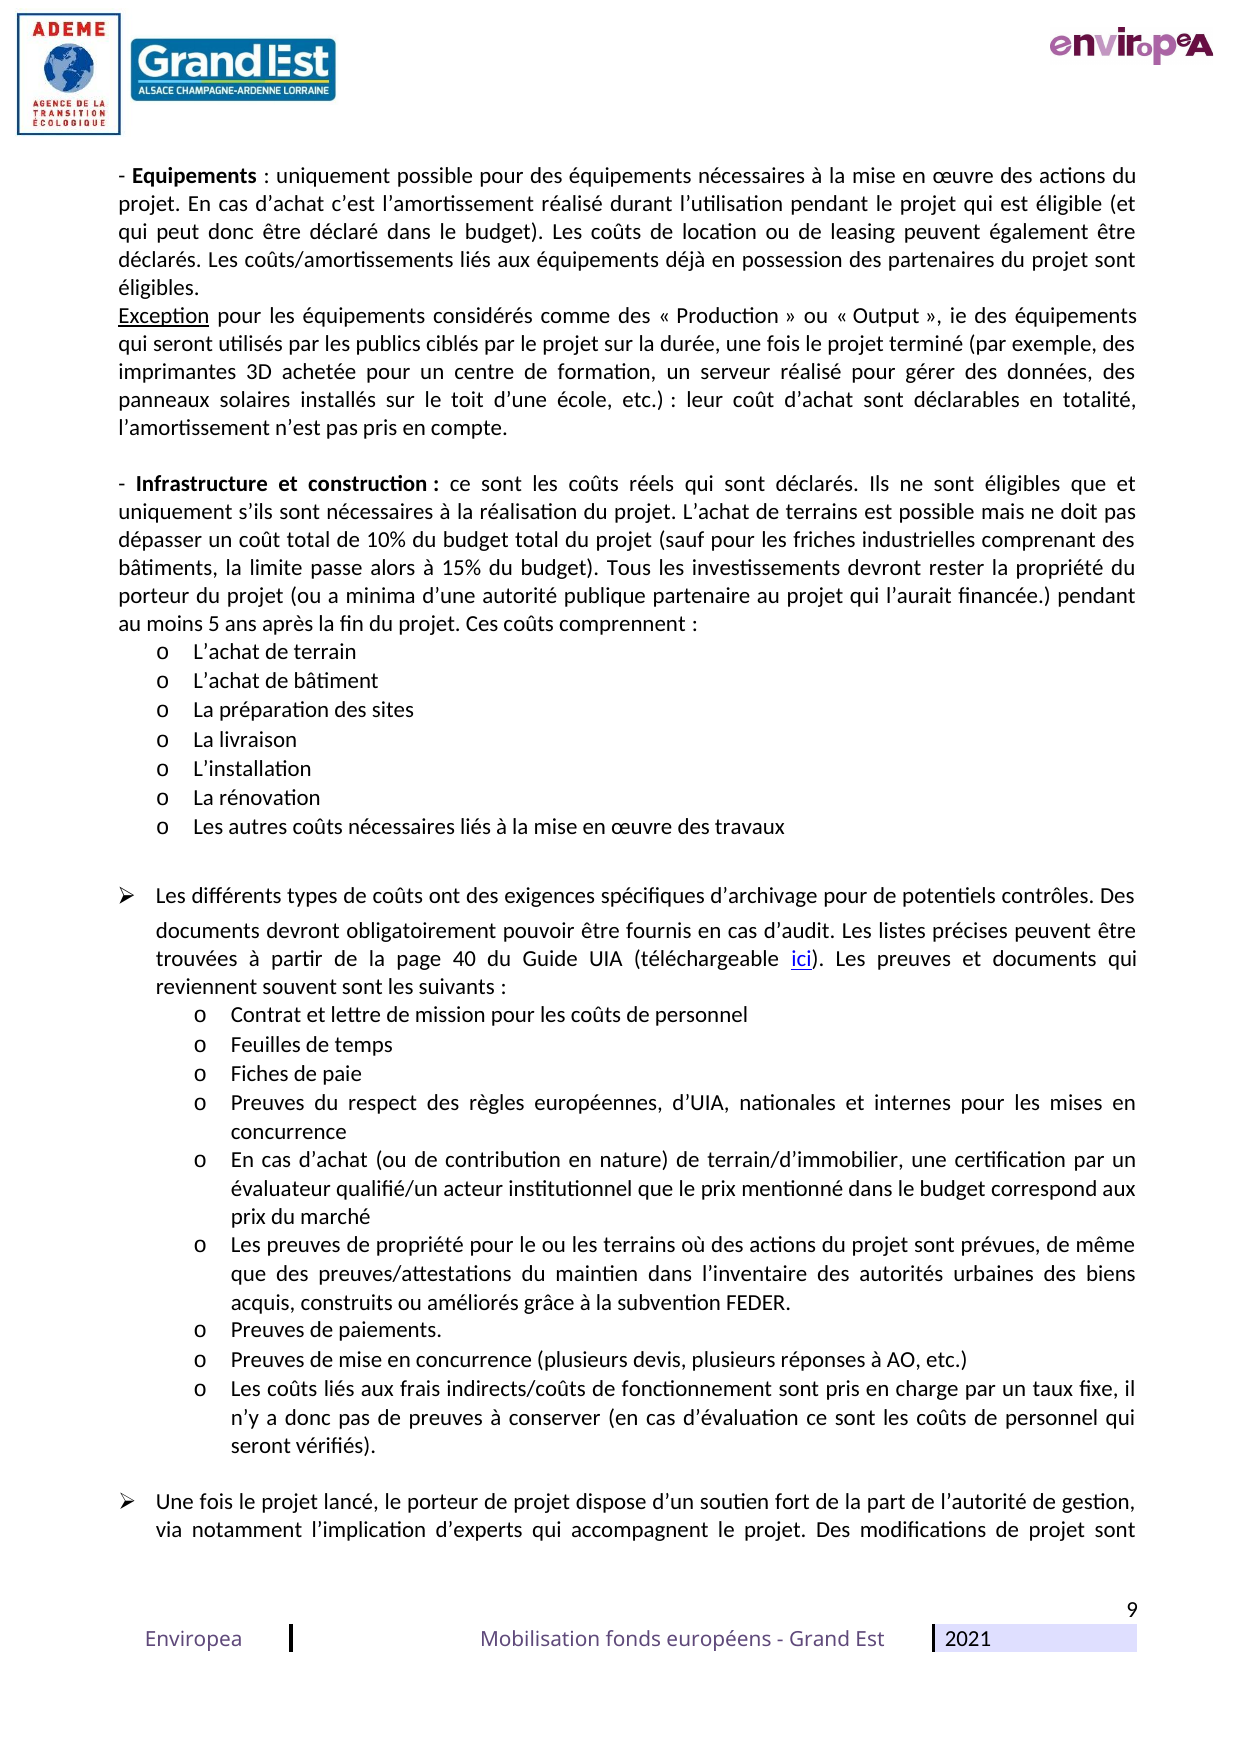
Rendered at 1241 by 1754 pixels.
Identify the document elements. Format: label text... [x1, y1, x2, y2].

list Feuilles de temps [193, 1030, 1138, 1059]
picture [3, 8, 339, 139]
list La livraison [156, 725, 1138, 754]
list Contrat et lettre de mission pour les coûts de personnel [193, 1001, 1138, 1030]
list La rénovation [156, 783, 1138, 812]
picture [1050, 27, 1214, 65]
list L’installation [156, 754, 1138, 783]
list Les coûts liés aux frais indirects/coûts de fonctionnement sont pris en charge par un taux fixe, il n’y a donc pas de preuves à conserver (en cas d’évaluation ce sont les coûts de personnel qui seront vérifiés). [193, 1374, 1138, 1459]
list L’achat de terrain [156, 637, 1138, 666]
list Les différents types de coûts ont des exigences spécifiques d’archivage pour de potentiels contrôles. Des documents devront obligatoirement pouvoir être fournis en cas d’audit. Les listes précises peuvent être trouvées à partir de la page 40 du Guide UIA (téléchargeable ici). Les preuves et documents qui reviennent souvent sont les suivants : [118, 869, 1138, 1001]
list Fiches de paie [193, 1059, 1138, 1088]
list En cas d’achat (ou de contribution en nature) de terrain/d’immobilier, une certification par un évaluateur qualifié/un acteur institutionnel que le prix mentionné dans le budget correspond aux prix du marché [193, 1145, 1138, 1230]
list Les preuves de propriété pour le ou les terrains où des actions du projet sont prévues, de même que des preuves/attestations du maintien dans l’inventaire des autorités urbaines des biens acquis, construits ou améliorés grâce à la subvention FEDER. [193, 1230, 1138, 1316]
list Les autres coûts nécessaires liés à la mise en œuvre des travaux [156, 812, 1138, 841]
list Preuves de mise en concurrence (plusieurs devis, plusieurs réponses à AO, etc.) [193, 1345, 1138, 1374]
list La préparation des sites [156, 696, 1138, 725]
list Preuves de paiements. [193, 1316, 1138, 1345]
text - Equipements : uniquement possible pour des équipements nécessaires à la mise en œuvre des actions du projet. En cas d’achat c’est l’amortissement réalisé durant l’utilisation pendant le projet qui est éligible (et qui peut donc être déclaré dans le budget). Les coûts de location ou de leasing peuvent également être déclarés. Les coûts/amortissements liés aux équipements déjà en possession des partenaires du projet sont éligibles. [118, 161, 1138, 301]
text - Infrastructure et construction : ce sont les coûts réels qui sont déclarés. Ils ne sont éligibles que et uniquement s’ils sont nécessaires à la réalisation du projet. L’achat de terrains est possible mais ne doit pas dépasser un coût total de 10% du budget total du projet (sauf pour les friches industrielles comprenant des bâtiments, la limite passe alors à 15% du budget). Tous les investissements devront rester la propriété du porteur du projet (ou a minima d’une autorité publique partenaire au projet qui l’aurait financée.) pendant au moins 5 ans après la fin du projet. Ces coûts comprennent : [118, 469, 1138, 637]
list Preuves du respect des règles européennes, d’UIA, nationales et internes pour les mises en concurrence [193, 1088, 1138, 1145]
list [118, 1487, 1138, 1543]
list L’achat de bâtiment [156, 666, 1138, 696]
text Exception pour les équipements considérés comme des « Production » ou « Output », ie des équipements qui seront utilisés par les publics ciblés par le projet sur la durée, une fois le projet terminé (par exemple, des imprimantes 3D achetée pour un centre de formation, un serveur réalisé pour gérer des données, des panneaux solaires installés sur le toit d’une école, etc.) : leur coût d’achat sont déclarables en totalité, l’amortissement n’est pas pris en compte. [118, 301, 1138, 441]
